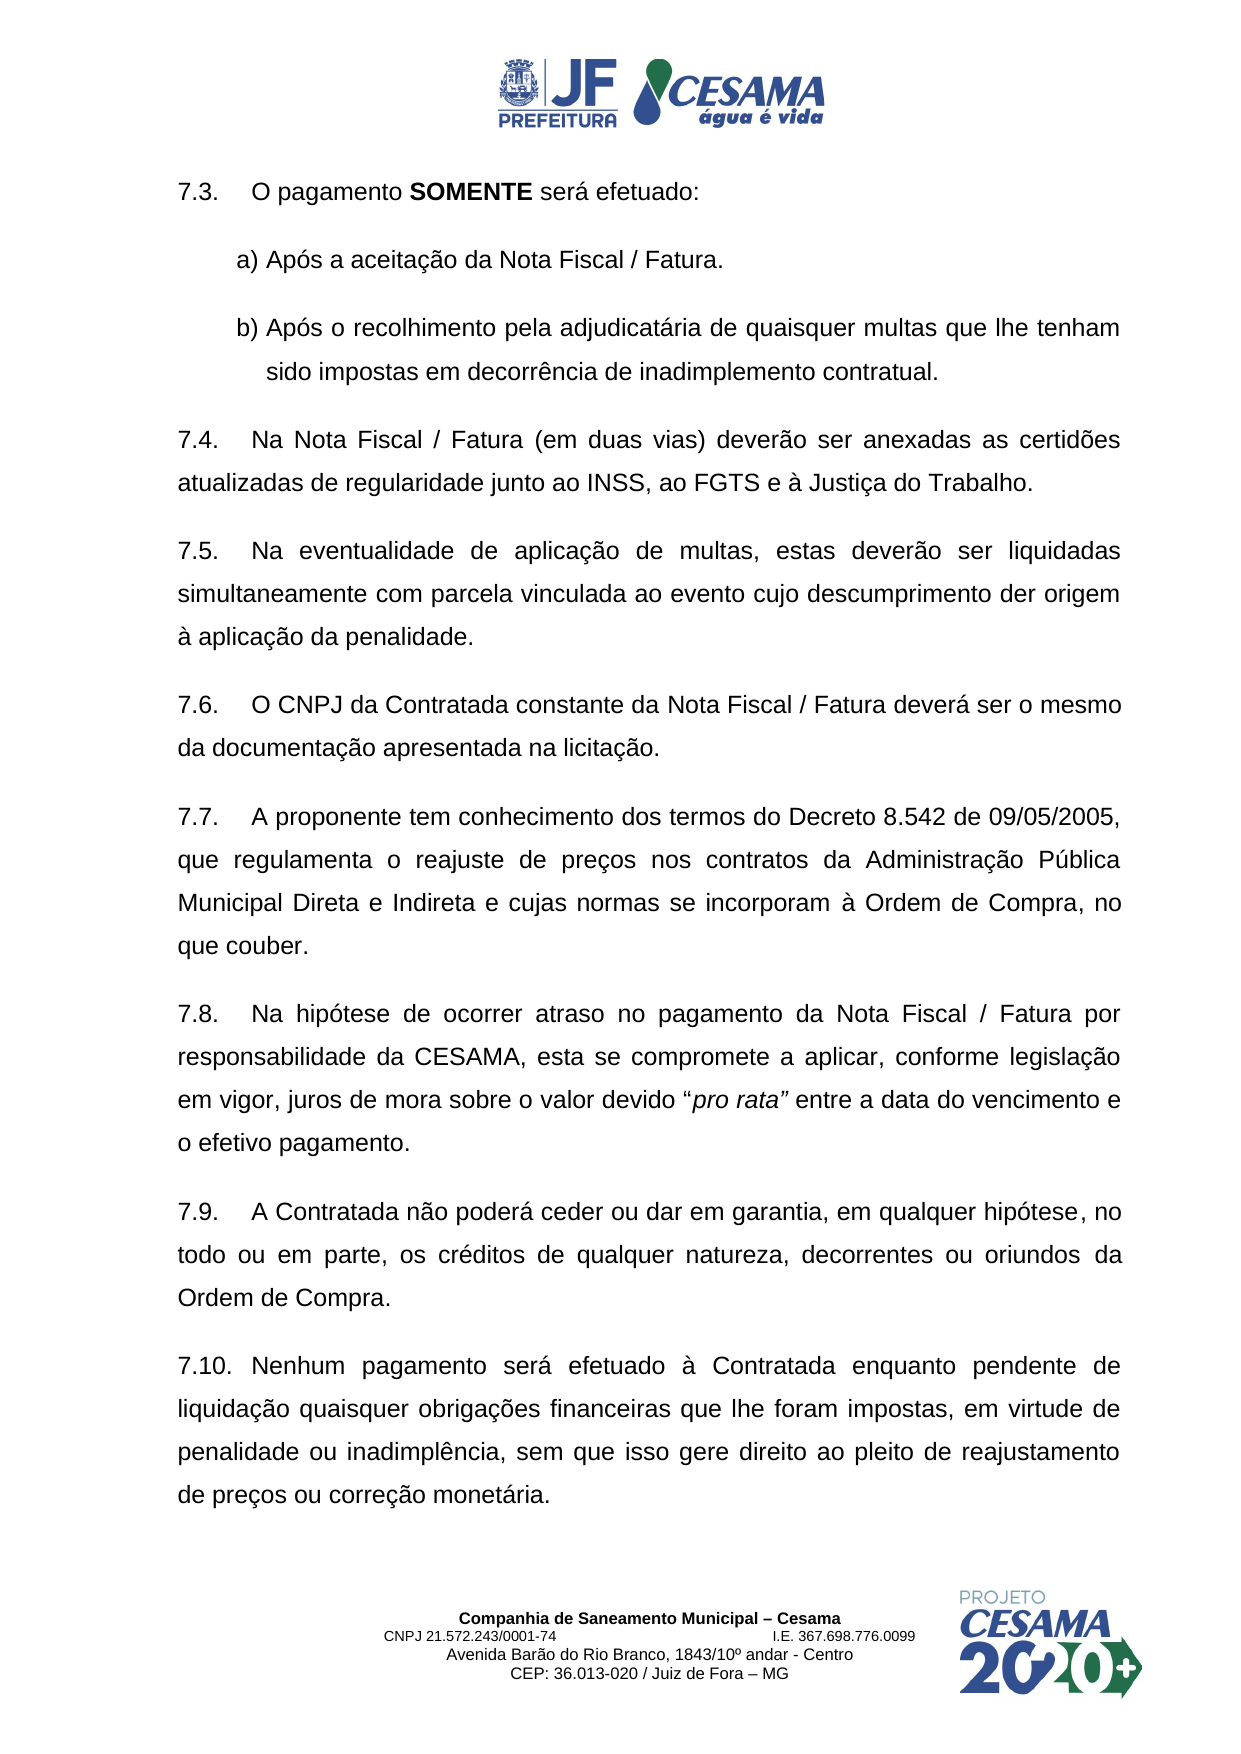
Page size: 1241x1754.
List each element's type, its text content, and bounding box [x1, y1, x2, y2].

list O pagamento SOMENTE será efetuado: [177, 177, 1122, 206]
list Após a aceitação da Nota Fiscal / Fatura. [236, 245, 1122, 274]
picture [497, 59, 825, 128]
list Após o recolhimento pela adjudicatária de quaisquer multas que lhe tenham sido impostas em decorrência de inadimplemento contratual. [236, 313, 1122, 385]
list O CNPJ da Contratada constante da Nota Fiscal / Fatura deverá ser o mesmo da documentação apresentada na licitação. [177, 690, 1122, 762]
list A Contratada não poderá ceder ou dar em garantia, em qualquer hipótese, no todo ou em parte, os créditos de qualquer natureza, decorrentes ou oriundos da Ordem de Compra. [177, 1197, 1122, 1312]
picture [959, 1590, 1143, 1699]
list A proponente tem conhecimento dos termos do Decreto 8.542 de 09/05/2005, que regulamenta o reajuste de preços nos contratos da Administração Pública Municipal Direta e Indireta e cujas normas se incorporam à Ordem de Compra, no que couber. [177, 802, 1122, 960]
list Nenhum pagamento será efetuado à Contratada enquanto pendente de liquidação quaisquer obrigações financeiras que lhe foram impostas, em virtude de penalidade ou inadimplência, sem que isso gere direito ao pleito de reajustamento de preços ou correção monetária. [177, 1351, 1122, 1509]
list Na eventualidade de aplicação de multas, estas deverão ser liquidadas simultaneamente com parcela vinculada ao evento cujo descumprimento der origem à aplicação da penalidade. [177, 536, 1122, 651]
list Na Nota Fiscal / Fatura (em duas vias) deverão ser anexadas as certidões atualizadas de regularidade junto ao INSS, ao FGTS e à Justiça do Trabalho. [177, 425, 1122, 497]
list Na hipótese de ocorrer atraso no pagamento da Nota Fiscal / Fatura por responsabilidade da CESAMA, esta se compromete a aplicar, conforme legislação em vigor, juros de mora sobre o valor devido “pro rata” entre a data do vencimento e o efetivo pagamento. [177, 999, 1122, 1157]
